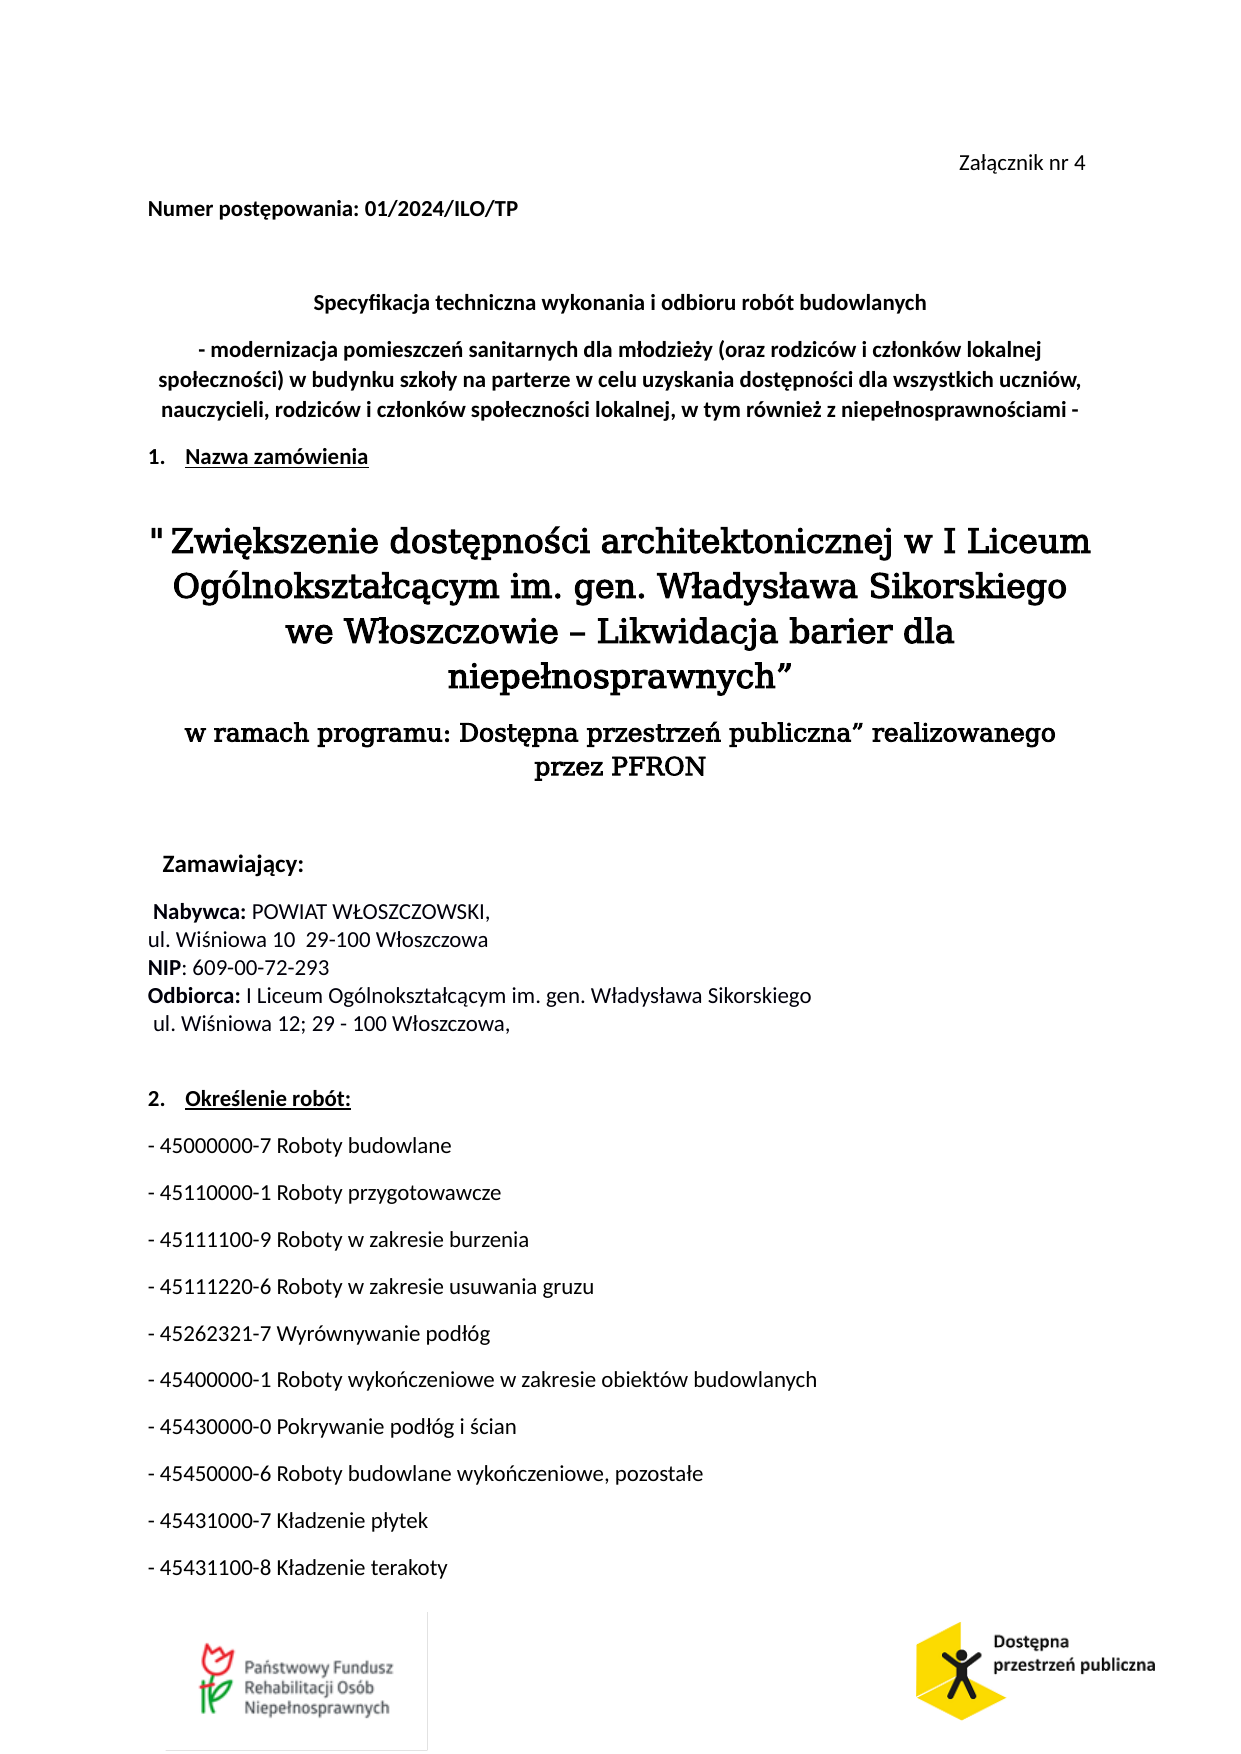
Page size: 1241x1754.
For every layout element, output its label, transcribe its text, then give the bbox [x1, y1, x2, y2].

text Zamawiający: [162, 848, 1093, 878]
text - 45110000-1 Roboty przygotowawcze [148, 1178, 1093, 1206]
text - 45262321-7 Wyrównywanie podłóg [148, 1319, 1093, 1347]
text - modernizacja pomieszczeń sanitarnych dla młodzieży (oraz rodziców i członków lokalnej społeczności) w budynku szkoły na parterze w celu uzyskania dostępności dla wszystkich uczniów, nauczycieli, rodziców i członków społeczności lokalnej, w tym również z niepełnosprawnościami - [148, 335, 1093, 423]
text ul. Wiśniowa 12; 29 - 100 Włoszczowa, [148, 1009, 1093, 1037]
text - 45431000-7 Kładzenie płytek [148, 1506, 1093, 1534]
list Określenie robót: [148, 1084, 1093, 1112]
text NIP: 609-00-72-293 [148, 953, 1093, 981]
text " Zwiększenie dostępności architektonicznej w I Liceum Ogólnokształcącym im. gen. Władysława Sikorskiego we Włoszczowie – Likwidacja barier dla niepełnosprawnych” [148, 519, 1093, 695]
picture [165, 1612, 428, 1752]
text - 45111220-6 Roboty w zakresie usuwania gruzu [148, 1272, 1093, 1300]
text Numer postępowania: 01/2024/ILO/TP [148, 194, 1093, 222]
text - 45430000-0 Pokrywanie podłóg i ścian [148, 1412, 1093, 1441]
text - 45400000-1 Roboty wykończeniowe w zakresie obiektów budowlanych [148, 1366, 1093, 1394]
text Odbiorca: I Liceum Ogólnokształcącym im. gen. Władysława Sikorskiego [148, 981, 1093, 1009]
list Nazwa zamówienia [148, 442, 1093, 470]
text Specyfikacja techniczna wykonania i odbioru robót budowlanych [148, 288, 1093, 316]
text Załącznik nr 4 [959, 148, 1093, 176]
picture [915, 1620, 1157, 1722]
text Nabywca: POWIAT WŁOSZCZOWSKI, [148, 897, 1093, 925]
text w ramach programu: Dostępna przestrzeń publiczna” realizowanego przez PFRON [148, 717, 1093, 780]
text - 45450000-6 Roboty budowlane wykończeniowe, pozostałe [148, 1459, 1093, 1487]
text ul. Wiśniowa 10 29-100 Włoszczowa [148, 925, 1093, 953]
text - 45431100-8 Kładzenie terakoty [148, 1553, 1093, 1581]
text - 45111100-9 Roboty w zakresie burzenia [148, 1225, 1093, 1253]
text - 45000000-7 Roboty budowlane [148, 1131, 1093, 1159]
